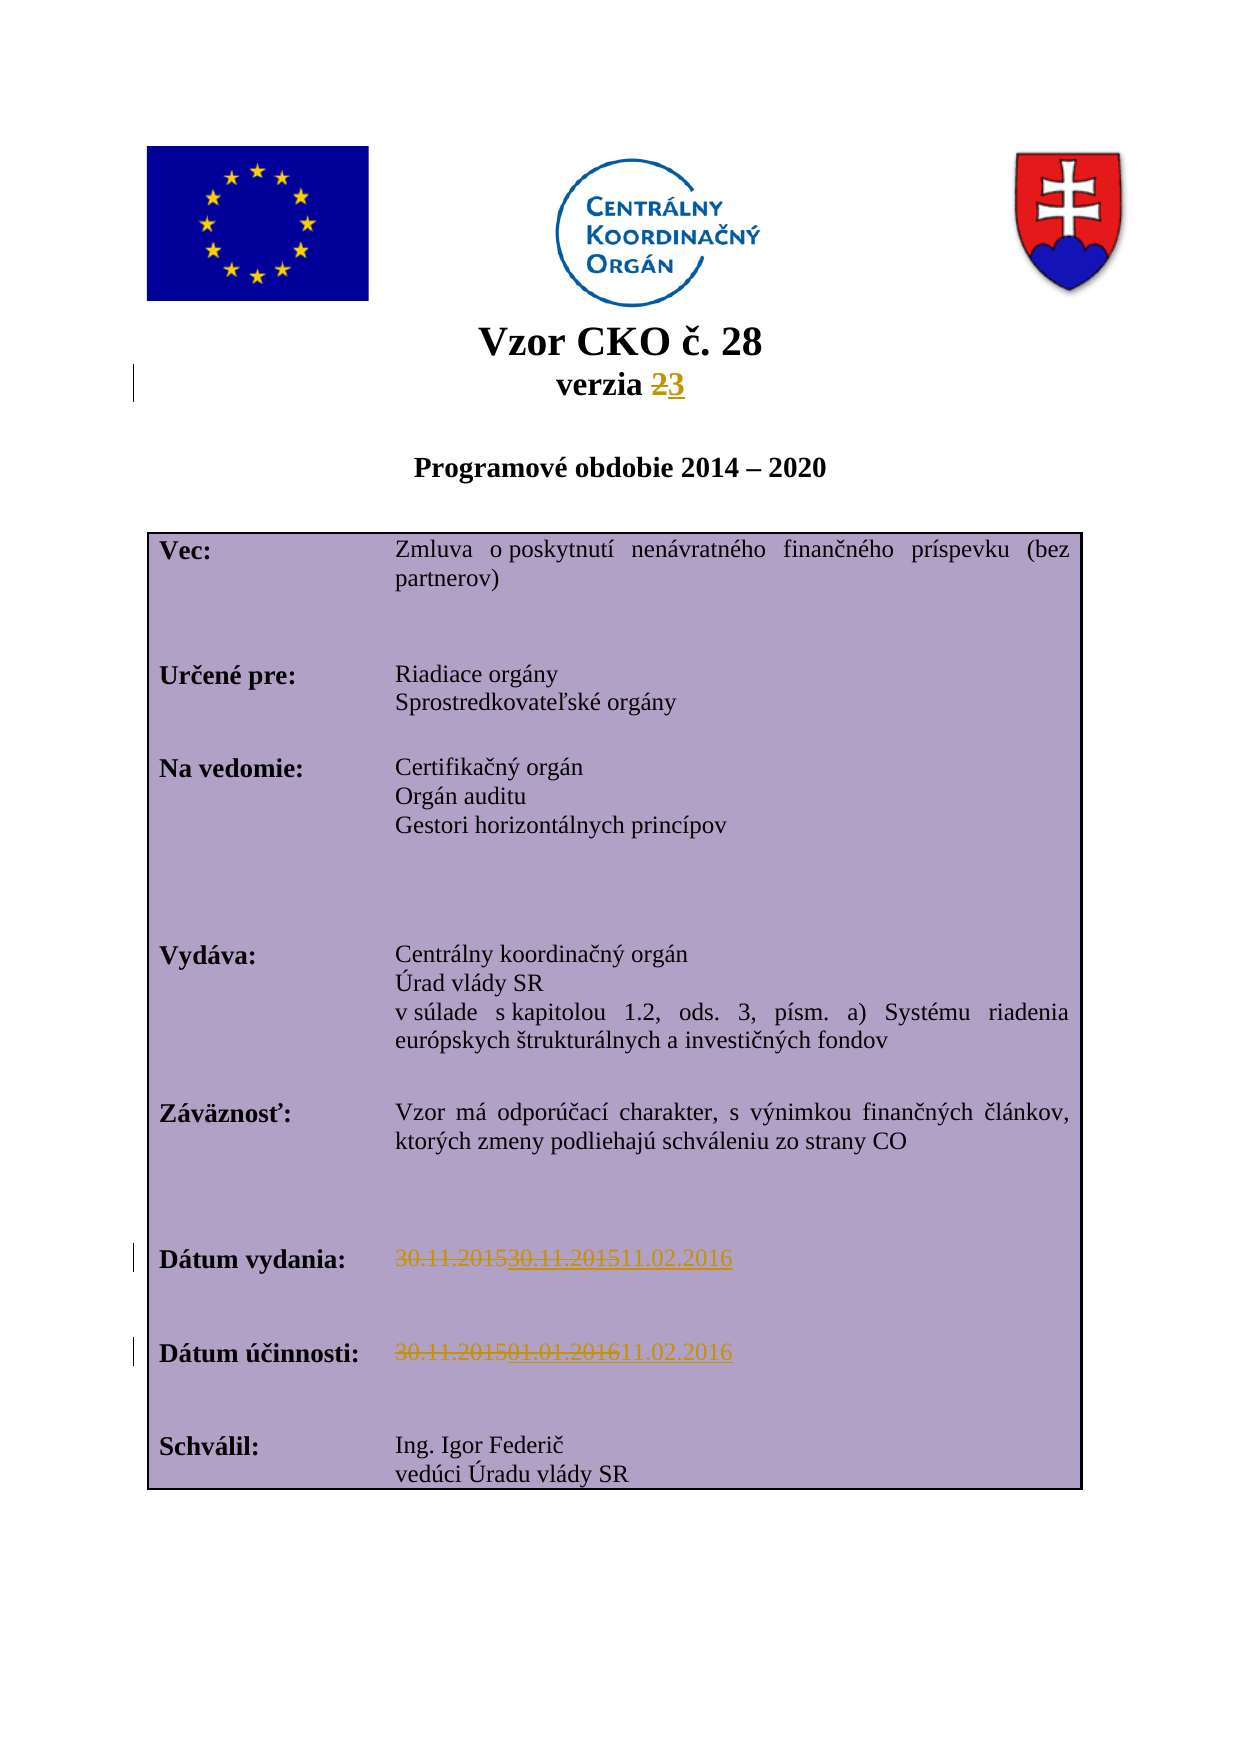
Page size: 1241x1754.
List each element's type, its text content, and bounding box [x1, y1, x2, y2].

text verzia [148, 364, 1093, 402]
picture [1011, 148, 1132, 303]
table_cell Záväznosť: [149, 1097, 384, 1243]
table_cell Na vedomie: [149, 752, 384, 939]
table_cell Vydáva: [149, 939, 384, 1097]
table_cell Centrálny koordinačný orgán Úrad vlády SR v súlade s kapitolou 1.2, ods. 3, písm. a) Systému riadenia európskych štrukturálnych a investičných fondov [384, 939, 1080, 1097]
table_cell Riadiace orgány Sprostredkovateľské orgány [384, 659, 1080, 752]
table_cell Certifikačný orgán Orgán auditu Gestori horizontálnych princípov [384, 752, 1080, 939]
table_cell Dátum účinnosti: [149, 1337, 384, 1430]
table_cell Dátum vydania: [149, 1243, 384, 1337]
text Programové obdobie 2014 – 2020 [148, 450, 1093, 484]
text Vzor CKO č. [148, 316, 1093, 364]
table_header Zmluva o poskytnutí nenávratného finančného príspevku (bez partnerov) [384, 534, 1080, 659]
picture [146, 146, 369, 301]
table_cell Schválil: [149, 1430, 384, 1488]
table_cell Ing. Igor Federič vedúci Úradu vlády SR [384, 1430, 1080, 1488]
picture [552, 155, 762, 306]
table_header Vec: [149, 534, 384, 659]
table_cell Určené pre: [149, 659, 384, 752]
